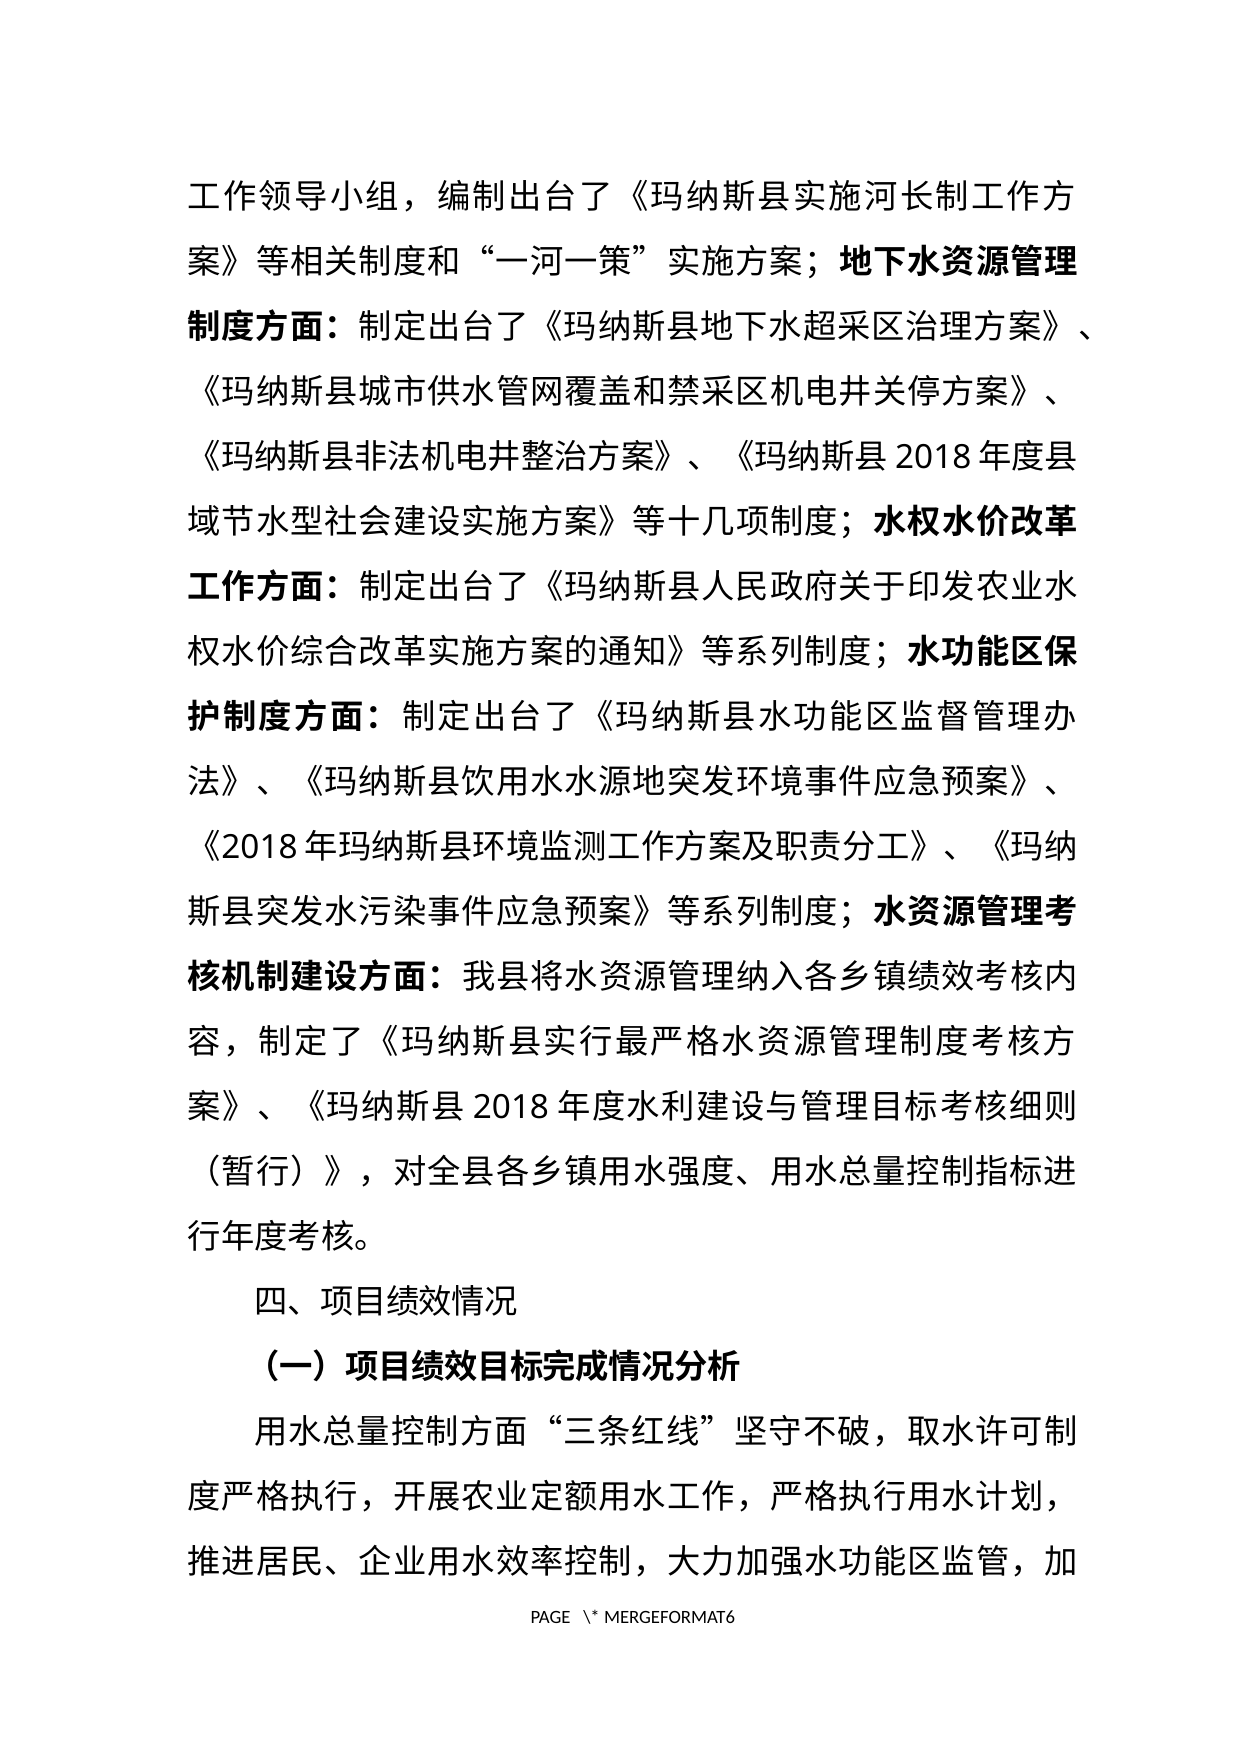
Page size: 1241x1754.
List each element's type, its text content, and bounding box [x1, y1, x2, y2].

text 四、项目绩效情况 [187, 1267, 1078, 1332]
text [187, 162, 1078, 1267]
text （一）项目绩效目标完成情况分析 [187, 1332, 1078, 1397]
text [187, 1397, 1078, 1592]
